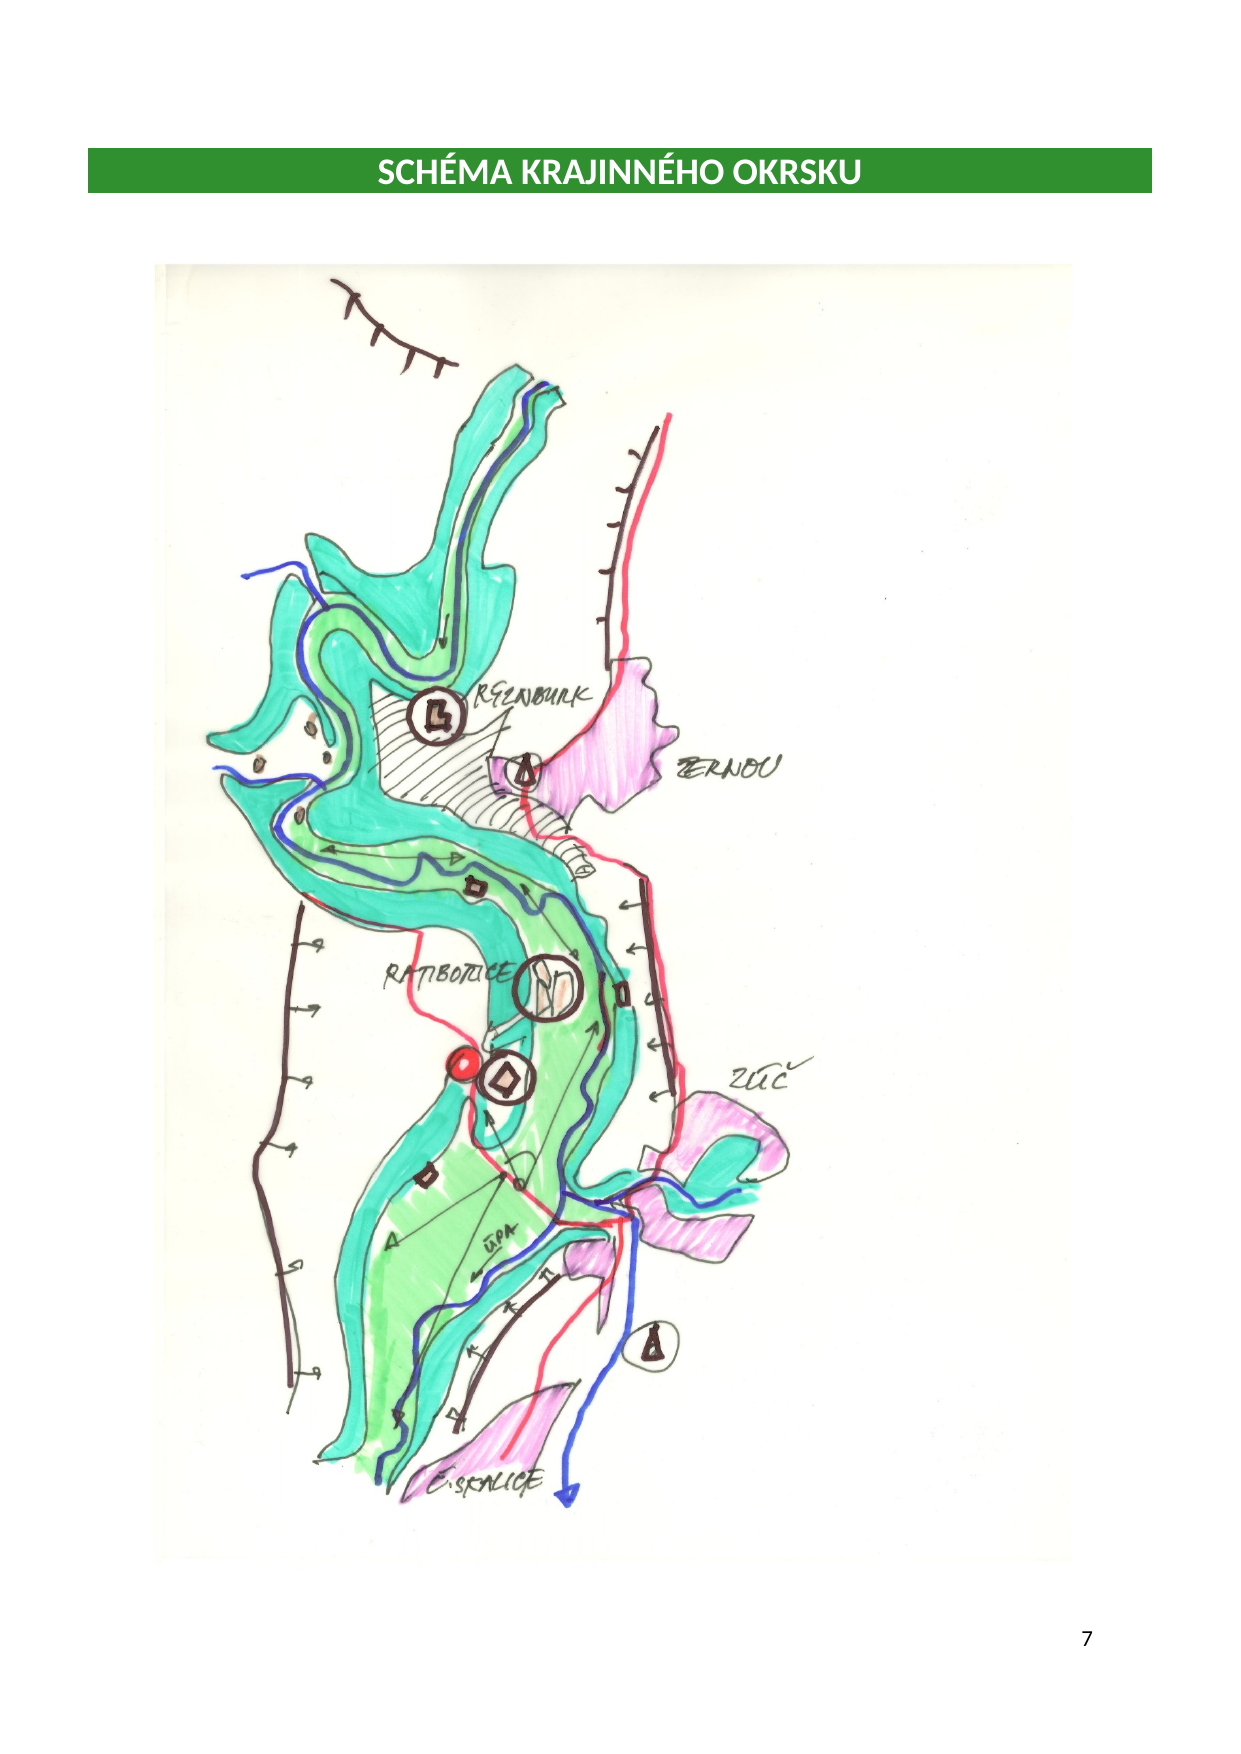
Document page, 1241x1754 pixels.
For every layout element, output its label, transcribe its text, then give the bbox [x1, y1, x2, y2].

picture [147, 256, 1078, 1571]
text SCHÉMA KRAJINNÉHO OKRSKU [88, 148, 1152, 193]
